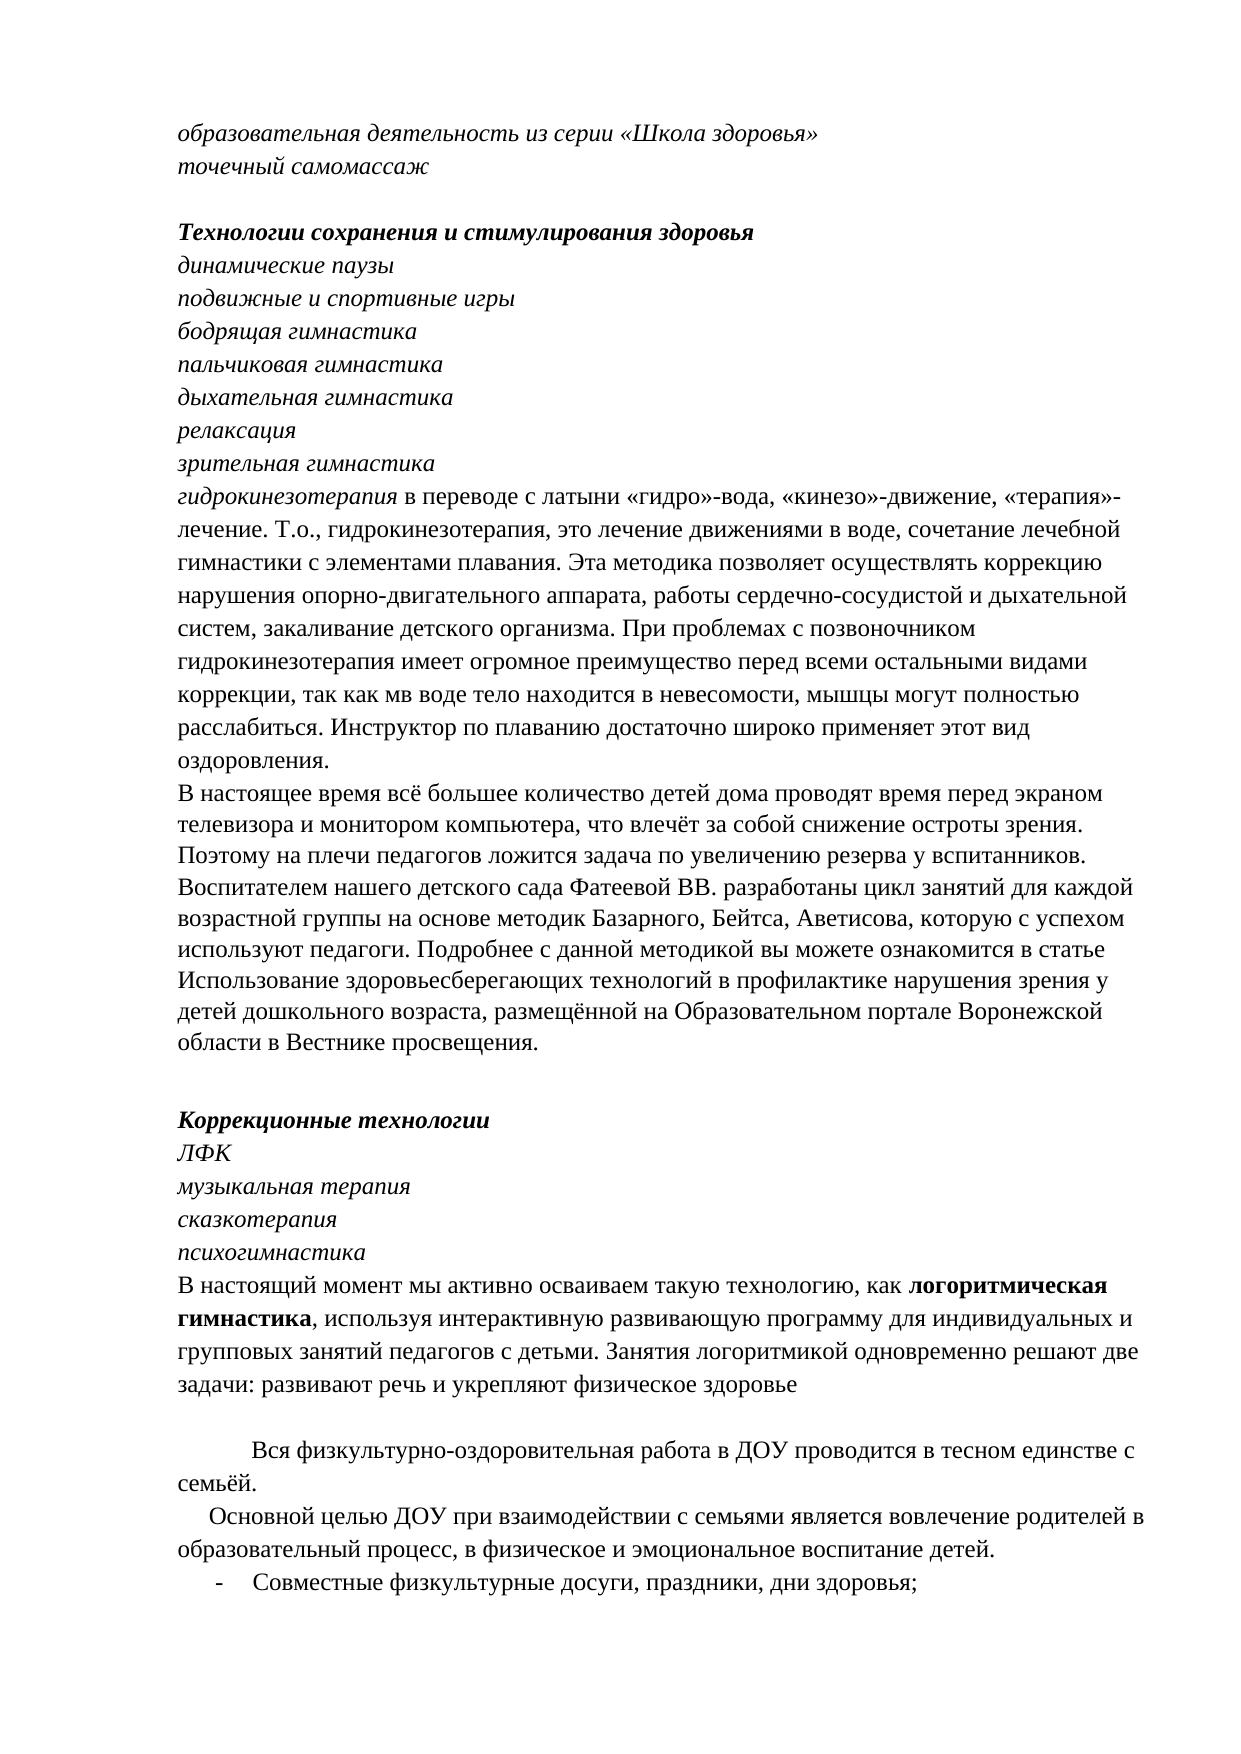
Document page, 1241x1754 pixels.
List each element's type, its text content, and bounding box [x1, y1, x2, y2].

text музыкальная терапия [177, 1171, 1152, 1200]
text Коррекционные технологии [177, 1105, 1152, 1134]
text В настоящий момент мы активно осваиваем такую технологию, как логоритмическая гимнастика, используя интерактивную развивающую программу для индивидуальных и групповых занятий педагогов с детьми. Занятия логоритмикой одновременно решают две задачи: развивают речь и укрепляют физическое здоровье [177, 1270, 1152, 1398]
text ЛФК [177, 1138, 1152, 1167]
text подвижные и спортивные игры [177, 283, 1152, 312]
subtitle В настоящее время всё большее количество детей дома проводят время перед экраном телевизора и монитором компьютера, что влечёт за собой снижение остроты зрения. Поэтому на плечи педагогов ложится задача по увеличению резерва у вспитанников. Воспитателем нашего детского сада Фатеевой ВВ. разработаны цикл занятий для каждой возрастной группы на основе методик Базарного, Бейтса, Аветисова, которую с успехом используют педагоги. Подробнее с данной методикой вы можете ознакомится в статье Использование здоровьесберегающих технологий в профилактике нарушения зрения у детей дошкольного возраста, размещённой на Образовательном портале Воронежской области в Вестнике просвещения. [177, 778, 1152, 1056]
text бодрящая гимнастика [177, 316, 1152, 345]
text точечный самомассаж [177, 151, 1152, 180]
text релаксация [177, 415, 1152, 444]
text зрительная гимнастика [177, 448, 1152, 477]
list Совместные физкультурные досуги, праздники, дни здоровья; [215, 1567, 1152, 1596]
text пальчиковая гимнастика [177, 349, 1152, 378]
text дыхательная гимнастика [177, 382, 1152, 411]
text Вся физкультурно-оздоровительная работа в ДОУ проводится в тесном единстве с семьёй. [177, 1435, 1152, 1497]
text образовательная деятельность из серии «Школа здоровья» [177, 118, 1152, 147]
text сказкотерапия [177, 1204, 1152, 1233]
text психогимнастика [177, 1237, 1152, 1266]
text гидрокинезотерапия в переводе с латыни «гидро»-вода, «кинезо»-движение, «терапия»-лечение. Т.о., гидрокинезотерапия, это лечение движениями в воде, сочетание лечебной гимнастики с элементами плавания. Эта методика позволяет осуществлять коррекцию нарушения опорно-двигательного аппарата, работы сердечно-сосудистой и дыхательной систем, закаливание детского организма. При проблемах с позвоночником гидрокинезотерапия имеет огромное преимущество перед всеми остальными видами коррекции, так как мв воде тело находится в невесомости, мышцы могут полностью расслабиться. Инструктор по плаванию достаточно широко применяет этот вид оздоровления. [177, 481, 1152, 774]
text Основной целью ДОУ при взаимодействии с семьями является вовлечение родителей в образовательный процесс, в физическое и эмоциональное воспитание детей. [177, 1501, 1152, 1563]
text Технологии сохранения и стимулирования здоровья [177, 217, 1152, 246]
text динамические паузы [177, 250, 1152, 279]
